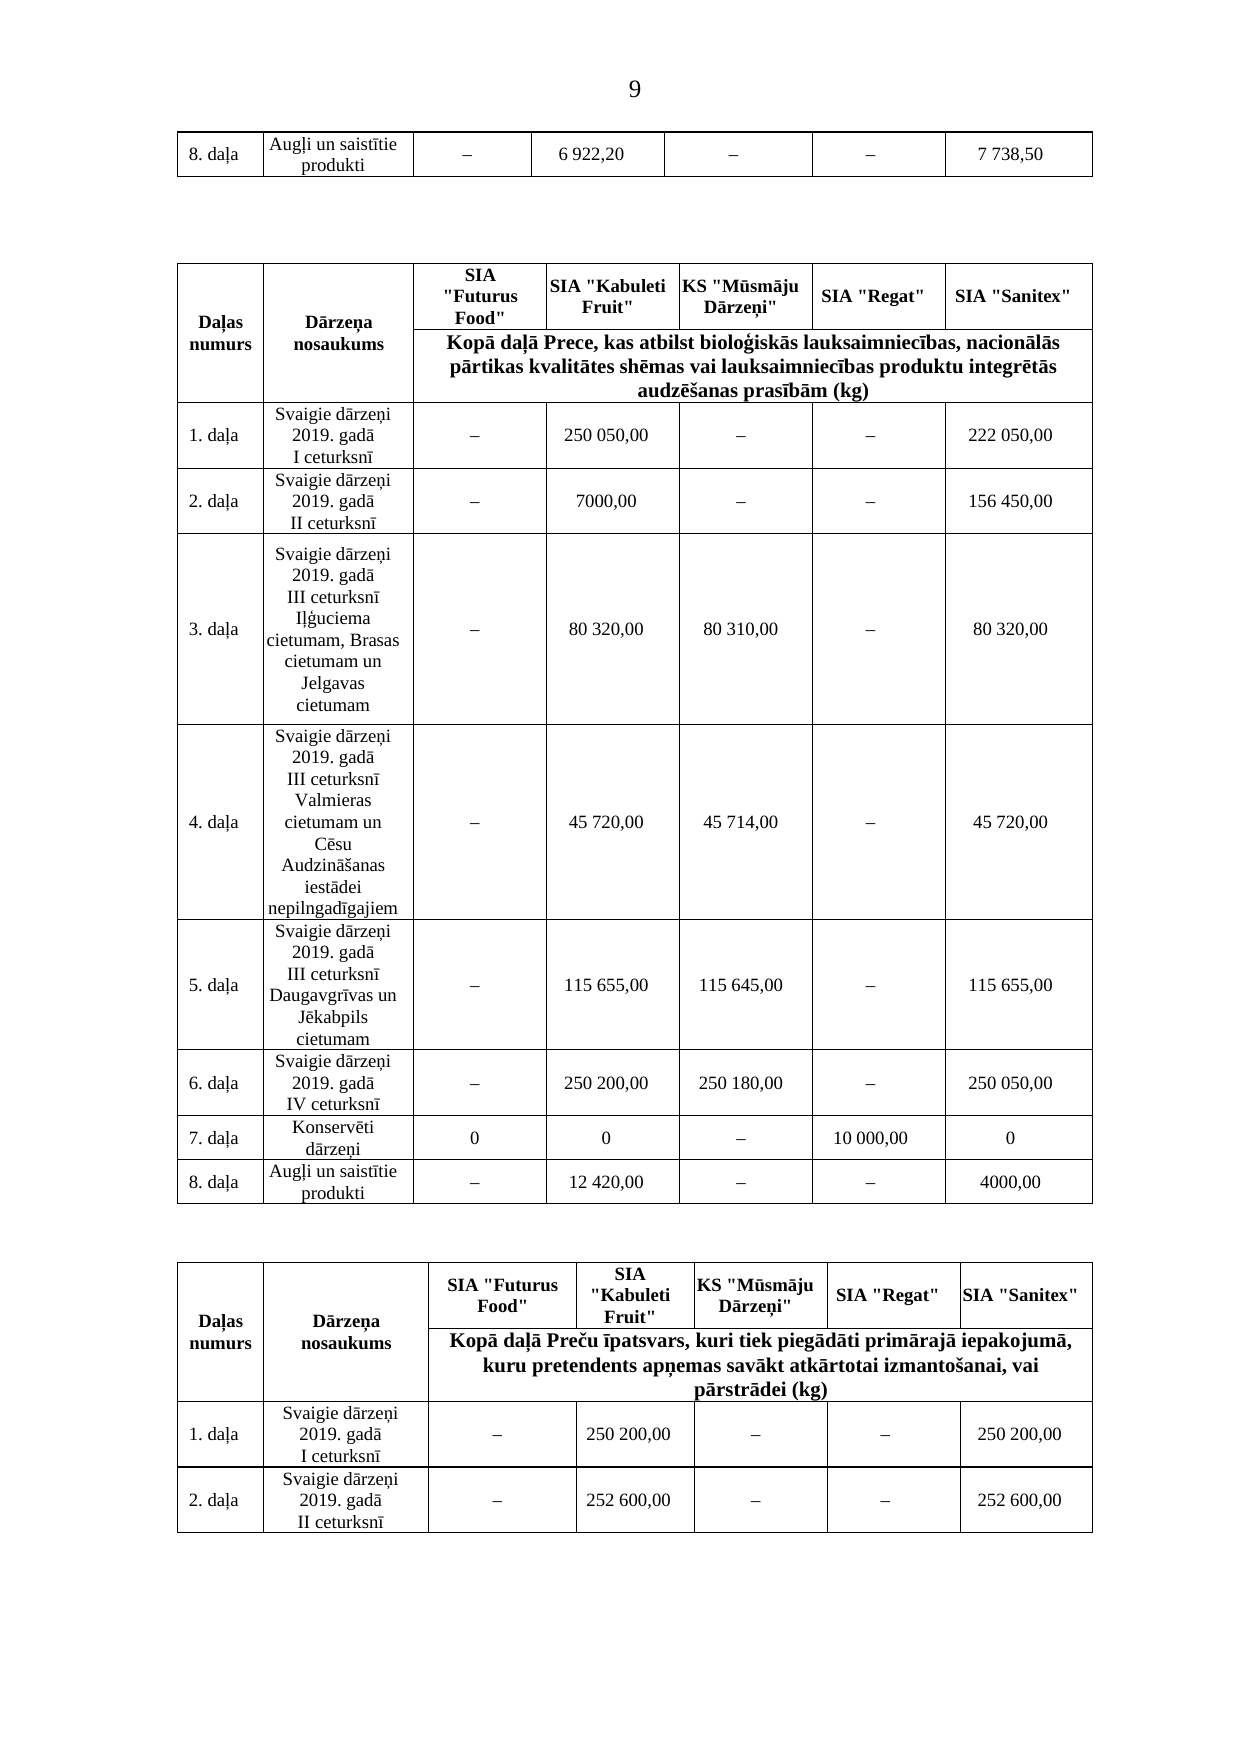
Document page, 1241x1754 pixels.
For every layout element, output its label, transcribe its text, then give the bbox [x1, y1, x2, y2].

table_cell 6. daļa [178, 1050, 263, 1115]
table_cell 2. daļa [178, 1468, 263, 1532]
table_cell 252 600,00 [577, 1468, 694, 1532]
table_cell – [414, 1050, 546, 1115]
table_cell – [695, 1468, 827, 1532]
table_cell Svaigie dārzeņi 2019. gadā I ceturksnī [264, 1402, 428, 1466]
table_cell – [828, 1402, 960, 1466]
table_cell – [813, 469, 945, 533]
table_cell Svaigie dārzeņi 2019. gadā III ceturksnī Daugavgrīvas un Jēkabpils cietumam [264, 920, 413, 1049]
table_cell – [813, 1050, 945, 1115]
table_cell 10 000,00 [813, 1116, 945, 1159]
table_cell 156 450,00 [946, 469, 1092, 533]
table_cell 115 655,00 [946, 920, 1092, 1049]
table_cell 250 200,00 [961, 1402, 1092, 1466]
table_cell – [828, 1468, 960, 1532]
table_cell 80 320,00 [946, 534, 1092, 723]
table_cell Svaigie dārzeņi 2019. gadā IV ceturksnī [264, 1050, 413, 1115]
table_cell 252 600,00 [961, 1468, 1092, 1532]
table_header SIA "Sanitex" [961, 1263, 1092, 1327]
table_cell 7. daļa [178, 1116, 263, 1159]
table_cell Augļi un saistītie produkti [264, 1160, 413, 1203]
table_cell Svaigie dārzeņi 2019. gadā III ceturksnī Iļģuciema cietumam, Brasas cietumam un Jelgavas cietumam [264, 534, 413, 723]
table_cell – [680, 469, 812, 533]
table_cell 4000,00 [946, 1160, 1092, 1203]
table_cell – [813, 1160, 945, 1203]
table_cell 0 [946, 1116, 1092, 1159]
table_cell – [429, 1402, 576, 1466]
table_cell 4. daļa [178, 725, 263, 919]
table_cell 80 320,00 [547, 534, 679, 723]
table_cell – [680, 403, 812, 467]
table_header Dārzeņa nosaukums [264, 264, 413, 402]
table_cell Kopā daļā Preču īpatsvars, kuri tiek piegādāti primārajā iepakojumā, kuru pretendents apņemas savākt atkārtotai izmantošanai, vai pārstrādei (kg) [429, 1329, 1092, 1401]
table_cell 8. daļa [178, 1160, 263, 1203]
table_cell 222 050,00 [946, 403, 1092, 467]
table_cell – [414, 725, 546, 919]
table_header SIA "Futurus Food" [414, 264, 546, 328]
table_cell 115 645,00 [680, 920, 812, 1049]
table_cell – [695, 1402, 827, 1466]
table_cell Augļi un saistītie produkti [264, 133, 413, 176]
table_cell 6 922,20 [532, 133, 664, 176]
table_header SIA "Regat" [813, 264, 945, 328]
table_cell – [680, 1160, 812, 1203]
table_cell – [414, 133, 531, 176]
table_cell – [414, 920, 546, 1049]
table_cell – [665, 133, 812, 176]
table_header Daļas numurs [178, 264, 263, 402]
table_cell 5. daļa [178, 920, 263, 1049]
table_cell Svaigie dārzeņi 2019. gadā II ceturksnī [264, 469, 413, 533]
table_cell Svaigie dārzeņi 2019. gadā I ceturksnī [264, 403, 413, 467]
table_cell 250 180,00 [680, 1050, 812, 1115]
table_cell 250 050,00 [547, 403, 679, 467]
table_header KS "Mūsmāju Dārzeņi" [680, 264, 812, 328]
table_cell Svaigie dārzeņi 2019. gadā II ceturksnī [264, 1468, 428, 1532]
table_cell 115 655,00 [547, 920, 679, 1049]
table_header Dārzeņa nosaukums [264, 1263, 428, 1401]
table_header SIA "Futurus Food" [429, 1263, 576, 1327]
table_cell – [813, 725, 945, 919]
table_header SIA "Kabuleti Fruit" [547, 264, 679, 328]
table_cell 8. daļa [178, 133, 263, 176]
table_cell – [813, 920, 945, 1049]
table_cell – [813, 534, 945, 723]
table_cell 2. daļa [178, 469, 263, 533]
table_cell 250 200,00 [577, 1402, 694, 1466]
table_header SIA "Sanitex" [946, 264, 1092, 328]
table_cell – [813, 403, 945, 467]
table_cell 80 310,00 [680, 534, 812, 723]
table_header SIA "Kabuleti Fruit" [577, 1263, 694, 1327]
table_cell 45 714,00 [680, 725, 812, 919]
table_cell – [414, 403, 546, 467]
table_header Daļas numurs [178, 1263, 263, 1401]
table_cell 12 420,00 [547, 1160, 679, 1203]
table_cell 7 738,50 [946, 133, 1092, 176]
table_cell 1. daļa [178, 1402, 263, 1466]
table_cell 250 200,00 [547, 1050, 679, 1115]
table_header KS "Mūsmāju Dārzeņi" [695, 1263, 827, 1327]
table_cell 45 720,00 [946, 725, 1092, 919]
table_cell 250 050,00 [946, 1050, 1092, 1115]
table_cell Kopā daļā Prece, kas atbilst bioloģiskās lauksaimniecības, nacionālās pārtikas kvalitātes shēmas vai lauksaimniecības produktu integrētās audzēšanas prasībām (kg) [414, 330, 1092, 402]
table_cell 7000,00 [547, 469, 679, 533]
table_cell 0 [547, 1116, 679, 1159]
table_cell – [414, 1160, 546, 1203]
table_cell Konservēti dārzeņi [264, 1116, 413, 1159]
table_cell – [813, 133, 945, 176]
table_cell 3. daļa [178, 534, 263, 723]
table_cell – [414, 534, 546, 723]
table_cell Svaigie dārzeņi 2019. gadā III ceturksnī Valmieras cietumam un Cēsu Audzināšanas iestādei nepilngadīgajiem [264, 725, 413, 919]
table_cell 45 720,00 [547, 725, 679, 919]
table_cell – [429, 1468, 576, 1532]
table_header SIA "Regat" [828, 1263, 960, 1327]
table_cell 0 [414, 1116, 546, 1159]
table_cell – [680, 1116, 812, 1159]
table_cell 1. daļa [178, 403, 263, 467]
table_cell – [414, 469, 546, 533]
